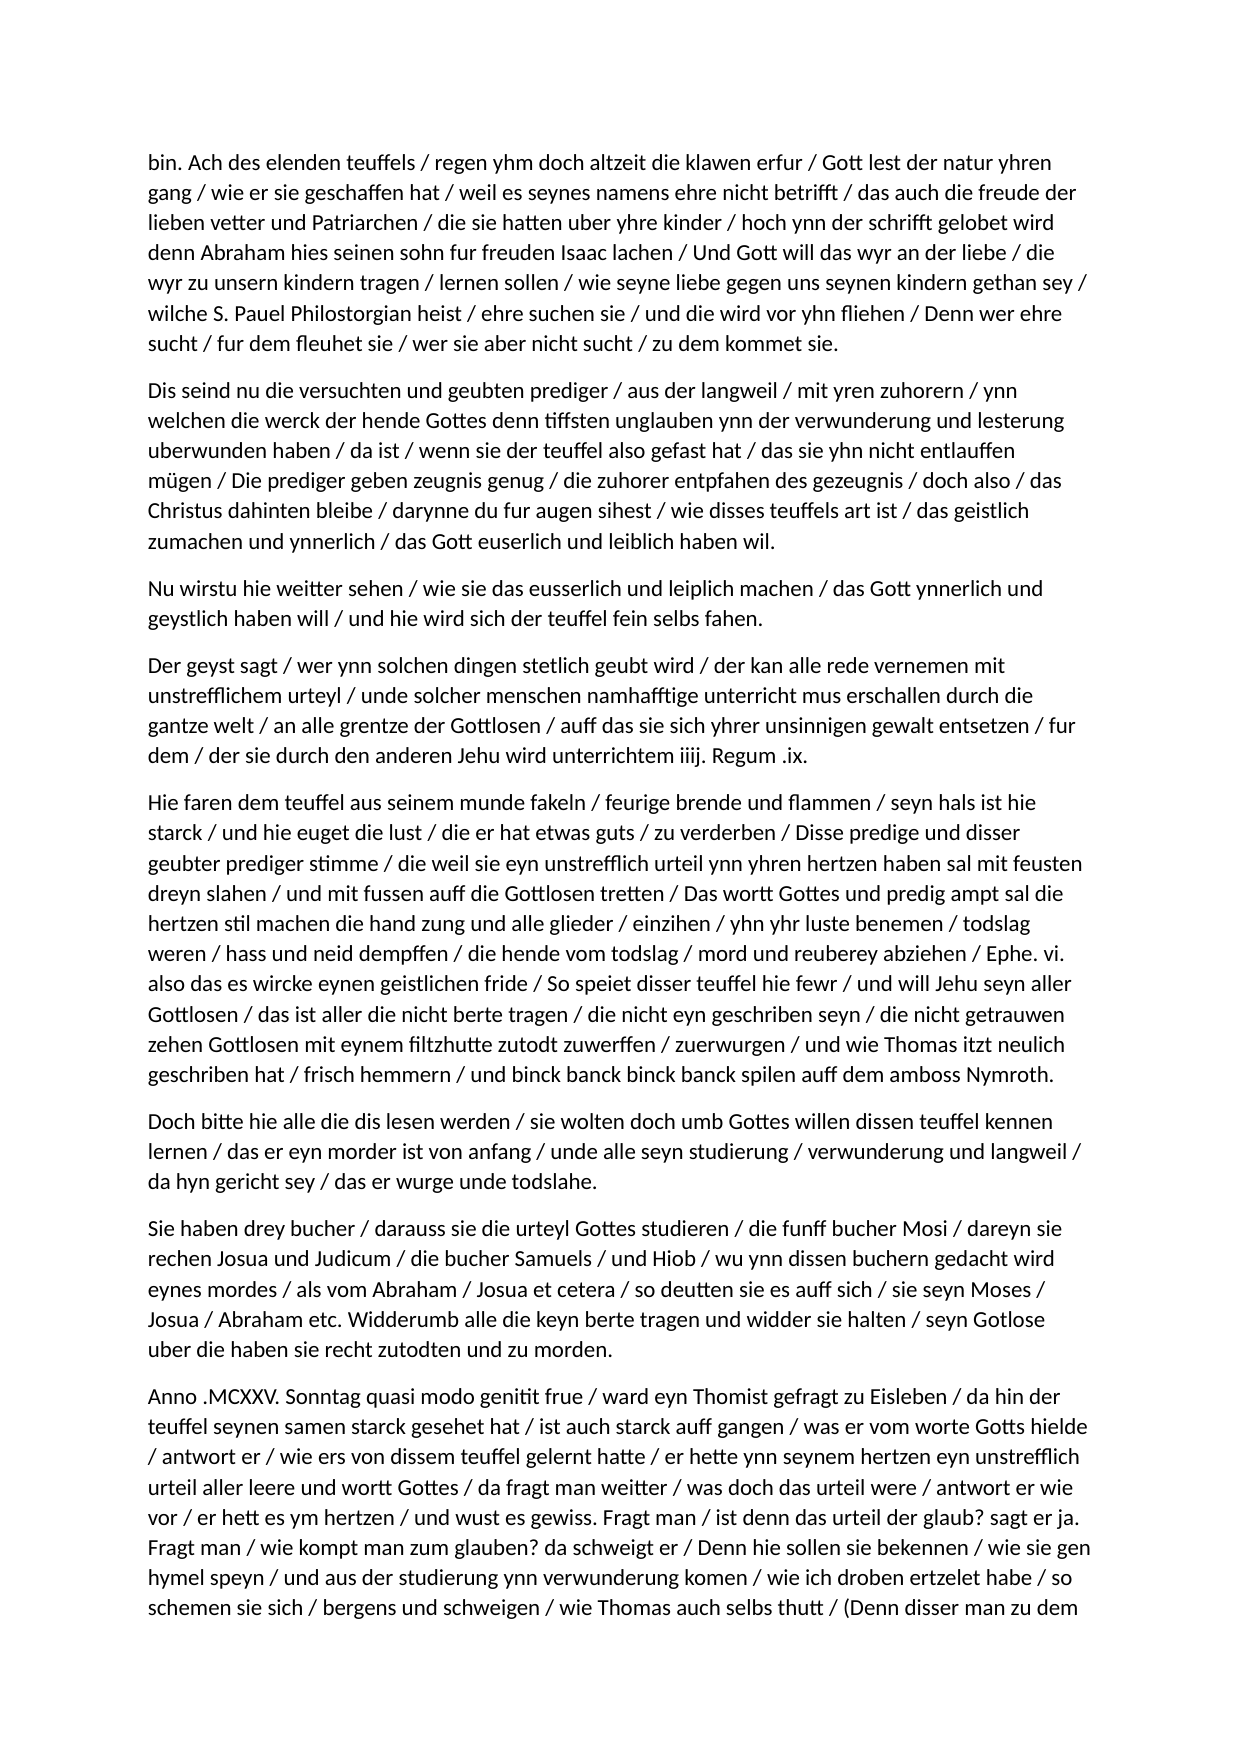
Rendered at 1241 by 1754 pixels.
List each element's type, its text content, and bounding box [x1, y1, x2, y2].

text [148, 1382, 1093, 1621]
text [148, 148, 1093, 357]
text Hie faren dem teuffel aus seinem munde fakeln / feurige brende und flammen / seyn hals ist hie starck / und hie euget die lust / die er hat etwas guts / zu verderben / Disse predige und disser geubter prediger stimme / die weil sie eyn unstrefflich urteil ynn yhren hertzen haben sal mit feusten dreyn slahen / und mit fussen auff die Gottlosen tretten / Das wortt Gottes und predig ampt sal die hertzen stil machen die hand zung und alle glieder / einzihen / yhn yhr luste benemen / todslag weren / hass und neid dempffen / die hende vom todslag / mord und reuberey abziehen / Ephe. vi. also das es wircke eynen geistlichen fride / So speiet disser teuffel hie fewr / und will Jehu seyn aller Gottlosen / das ist aller die nicht berte tragen / die nicht eyn geschriben seyn / die nicht getrauwen zehen Gottlosen mit eynem filtzhutte zutodt zuwerffen / zuerwurgen / und wie Thomas itzt neulich geschriben hat / frisch hemmern / und binck banck binck banck spilen auff dem amboss Nymroth. [148, 788, 1093, 1088]
text Dis seind nu die versuchten und geubten prediger / aus der langweil / mit yren zuhorern / ynn welchen die werck der hende Gottes denn tiffsten unglauben ynn der verwunderung und lesterung uberwunden haben / da ist / wenn sie der teuffel also gefast hat / das sie yhn nicht entlauffen mügen / Die prediger geben zeugnis genug / die zuhorer entpfahen des gezeugnis / doch also / das Christus dahinten bleibe / darynne du fur augen sihest / wie disses teuffels art ist / das geistlich zumachen und ynnerlich / das Gott euserlich und leiblich haben wil. [148, 376, 1093, 555]
text Nu wirstu hie weitter sehen / wie sie das eusserlich und leiplich machen / das Gott ynnerlich und geystlich haben will / und hie wird sich der teuffel fein selbs fahen. [148, 574, 1093, 632]
text Der geyst sagt / wer ynn solchen dingen stetlich geubt wird / der kan alle rede vernemen mit unstrefflichem urteyl / unde solcher menschen namhafftige unterricht mus erschallen durch die gantze welt / an alle grentze der Gottlosen / auff das sie sich yhrer unsinnigen gewalt entsetzen / fur dem / der sie durch den anderen Jehu wird unterrichtem iiij. Regum .ix. [148, 651, 1093, 769]
text Sie haben drey bucher / darauss sie die urteyl Gottes studieren / die funff bucher Mosi / dareyn sie rechen Josua und Judicum / die bucher Samuels / und Hiob / wu ynn dissen buchern gedacht wird eynes mordes / als vom Abraham / Josua et cetera / so deutten sie es auff sich / sie seyn Moses / Josua / Abraham etc. Widderumb alle die keyn berte tragen und widder sie halten / seyn Gotlose uber die haben sie recht zutodten und zu morden. [148, 1214, 1093, 1363]
text Doch bitte hie alle die dis lesen werden / sie wolten doch umb Gottes willen dissen teuffel kennen lernen / das er eyn morder ist von anfang / unde alle seyn studierung / verwunderung und langweil / da hyn gericht sey / das er wurge unde todslahe. [148, 1107, 1093, 1195]
